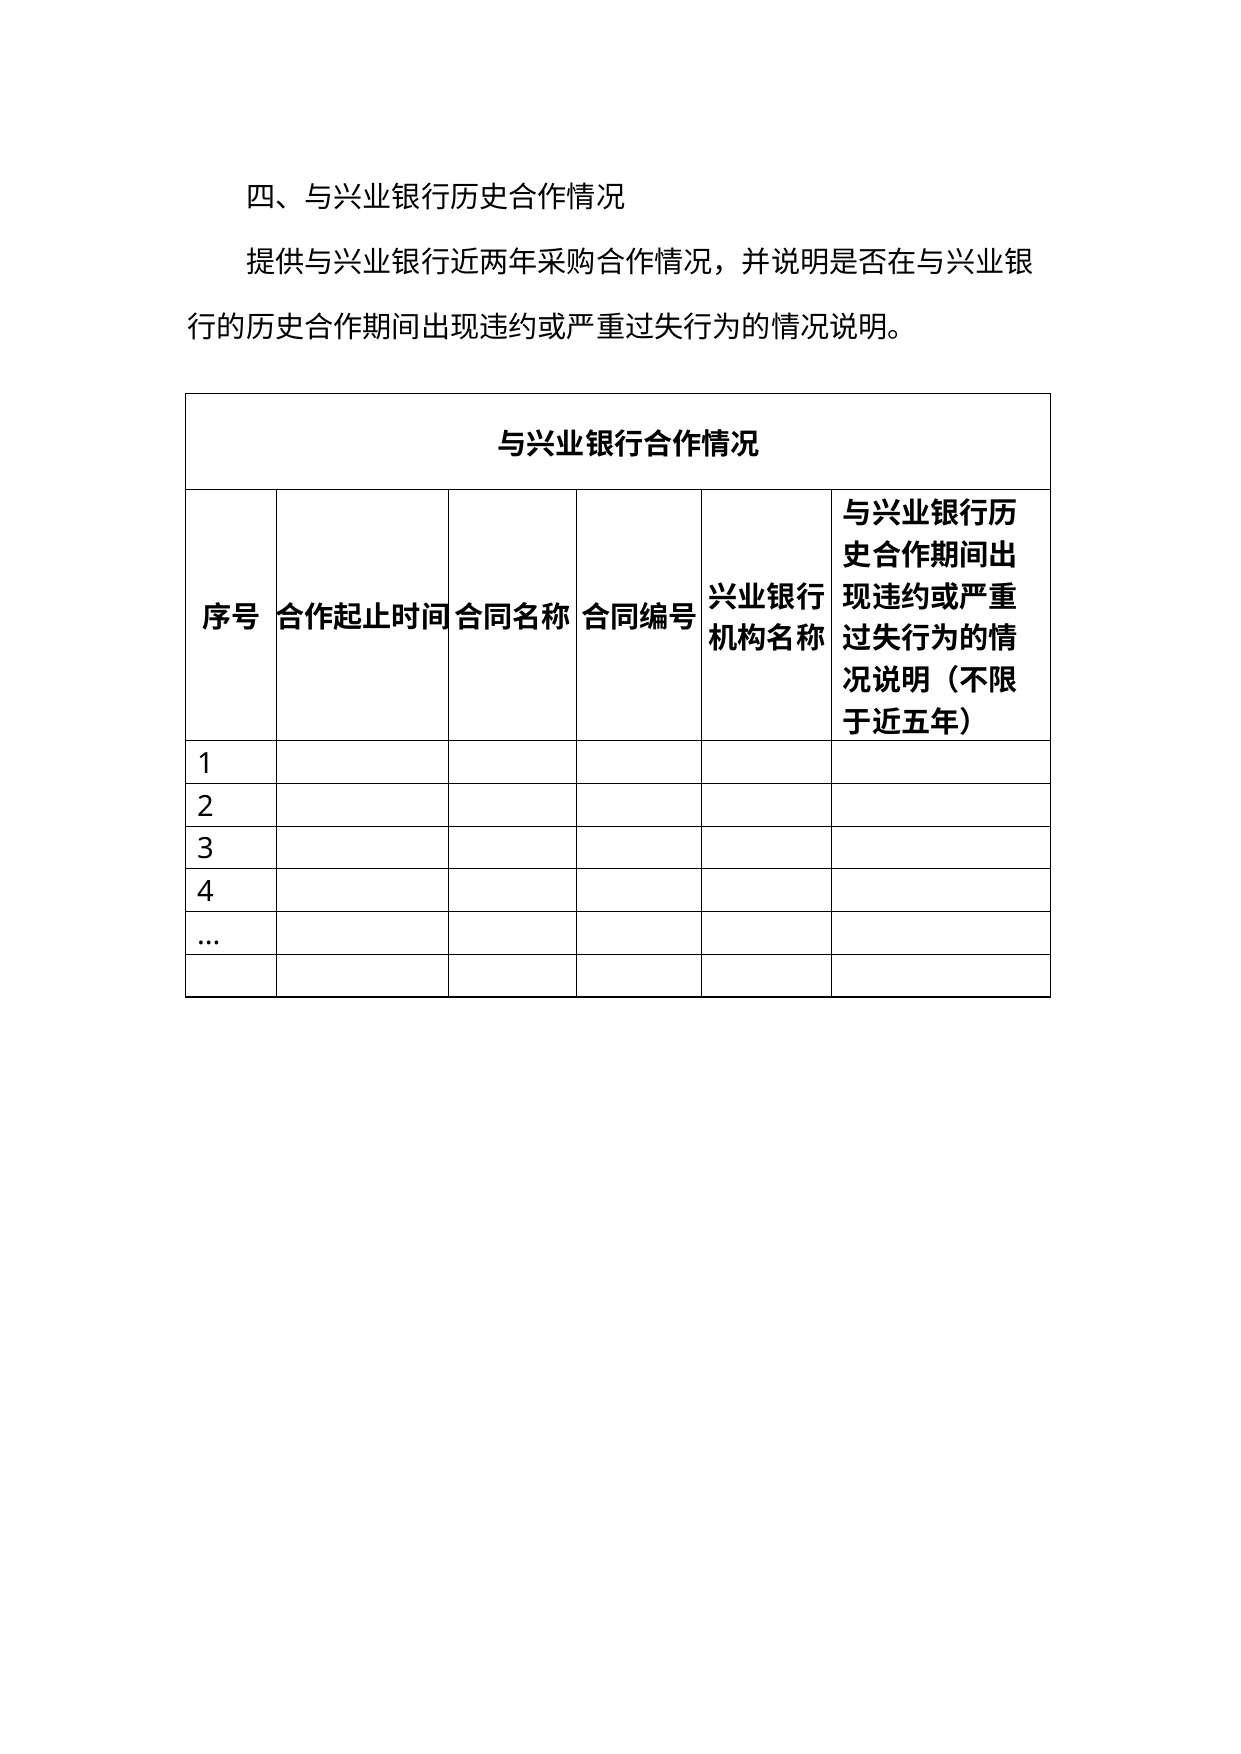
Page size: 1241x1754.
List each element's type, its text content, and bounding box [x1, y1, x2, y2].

table_cell [702, 955, 831, 996]
table_cell [702, 827, 831, 868]
table_cell [702, 869, 831, 911]
table_cell 4 [186, 869, 276, 911]
table_cell 序号 [186, 490, 276, 740]
table_cell 兴业银行机构名称 [702, 490, 831, 740]
table_header 与兴业银行合作情况 [186, 394, 1050, 489]
list 提供与兴业银行近两年采购合作情况，并说明是否在与兴业银行的历史合作期间出现违约或严重过失行为的情况说明。 [187, 227, 1053, 357]
table_cell [832, 869, 1050, 911]
table_cell [832, 955, 1050, 996]
list 四、与兴业银行历史合作情况 [187, 162, 1053, 227]
table_cell [577, 741, 701, 783]
table_cell 合同编号 [577, 490, 701, 740]
table_cell 1 [186, 741, 276, 783]
table_cell [277, 912, 448, 954]
table_cell [449, 869, 576, 911]
table_cell [277, 827, 448, 868]
table_cell [277, 741, 448, 783]
table_cell [277, 784, 448, 826]
table_cell [577, 784, 701, 826]
table_cell [186, 955, 276, 996]
table_cell [449, 912, 576, 954]
table_cell 2 [186, 784, 276, 826]
table_cell [702, 741, 831, 783]
table_cell 与兴业银行历史合作期间出现违约或严重过失行为的情况说明（不限于近五年） [832, 490, 1050, 740]
table_cell [702, 784, 831, 826]
table_cell [277, 869, 448, 911]
table_cell ... [186, 912, 276, 954]
table_cell [832, 827, 1050, 868]
table_cell [577, 869, 701, 911]
table_cell [277, 955, 448, 996]
table_cell [449, 955, 576, 996]
table_cell [832, 784, 1050, 826]
table_cell [577, 912, 701, 954]
table_cell [449, 741, 576, 783]
table_cell 合同名称 [449, 490, 576, 740]
table_cell [449, 784, 576, 826]
table_cell [577, 827, 701, 868]
table_cell [449, 827, 576, 868]
table_cell 合作起止时间 [277, 490, 448, 740]
table_cell [577, 955, 701, 996]
table_cell [832, 912, 1050, 954]
table_cell [702, 912, 831, 954]
table_cell [832, 741, 1050, 783]
table_cell 3 [186, 827, 276, 868]
